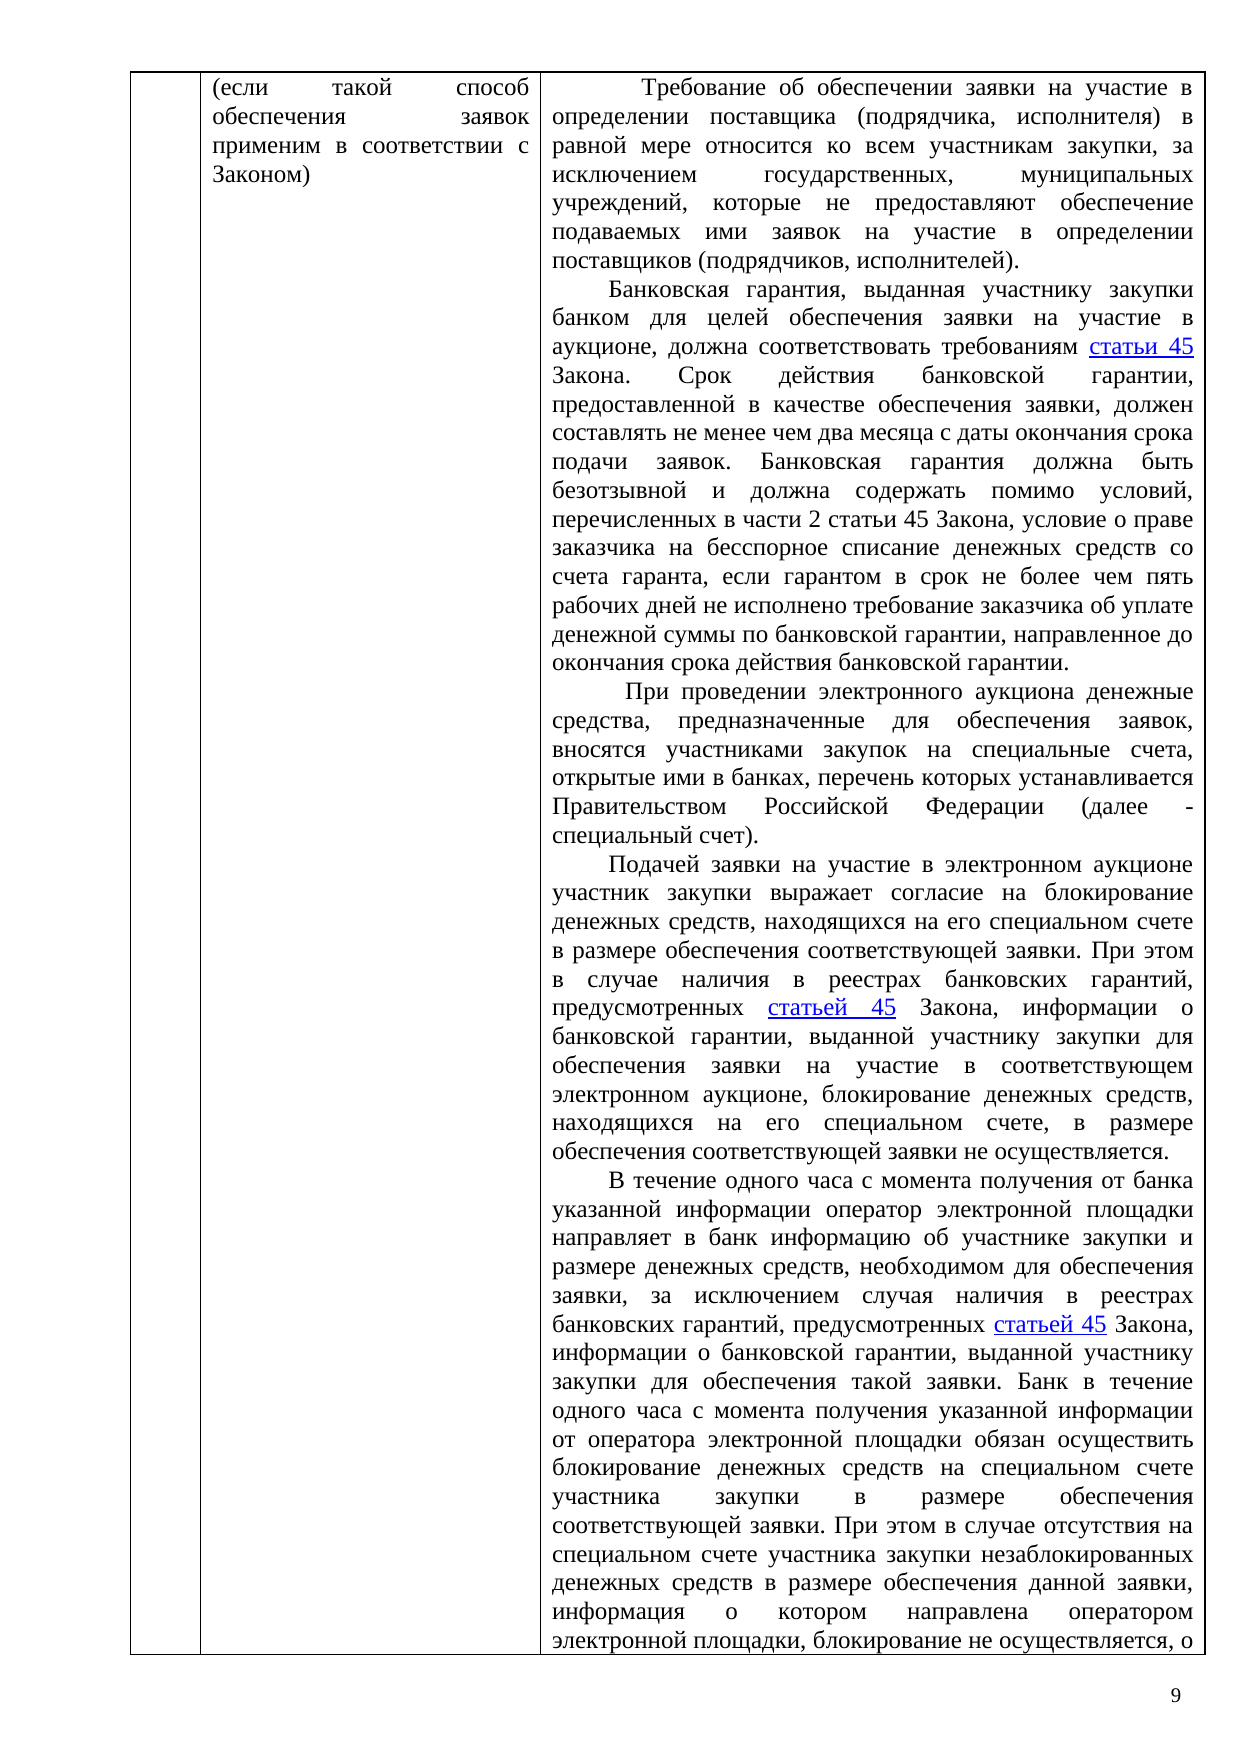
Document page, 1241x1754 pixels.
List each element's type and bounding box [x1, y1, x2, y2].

table_cell [201, 73, 540, 1654]
table_cell [541, 73, 1204, 1654]
table_cell [131, 73, 200, 1654]
